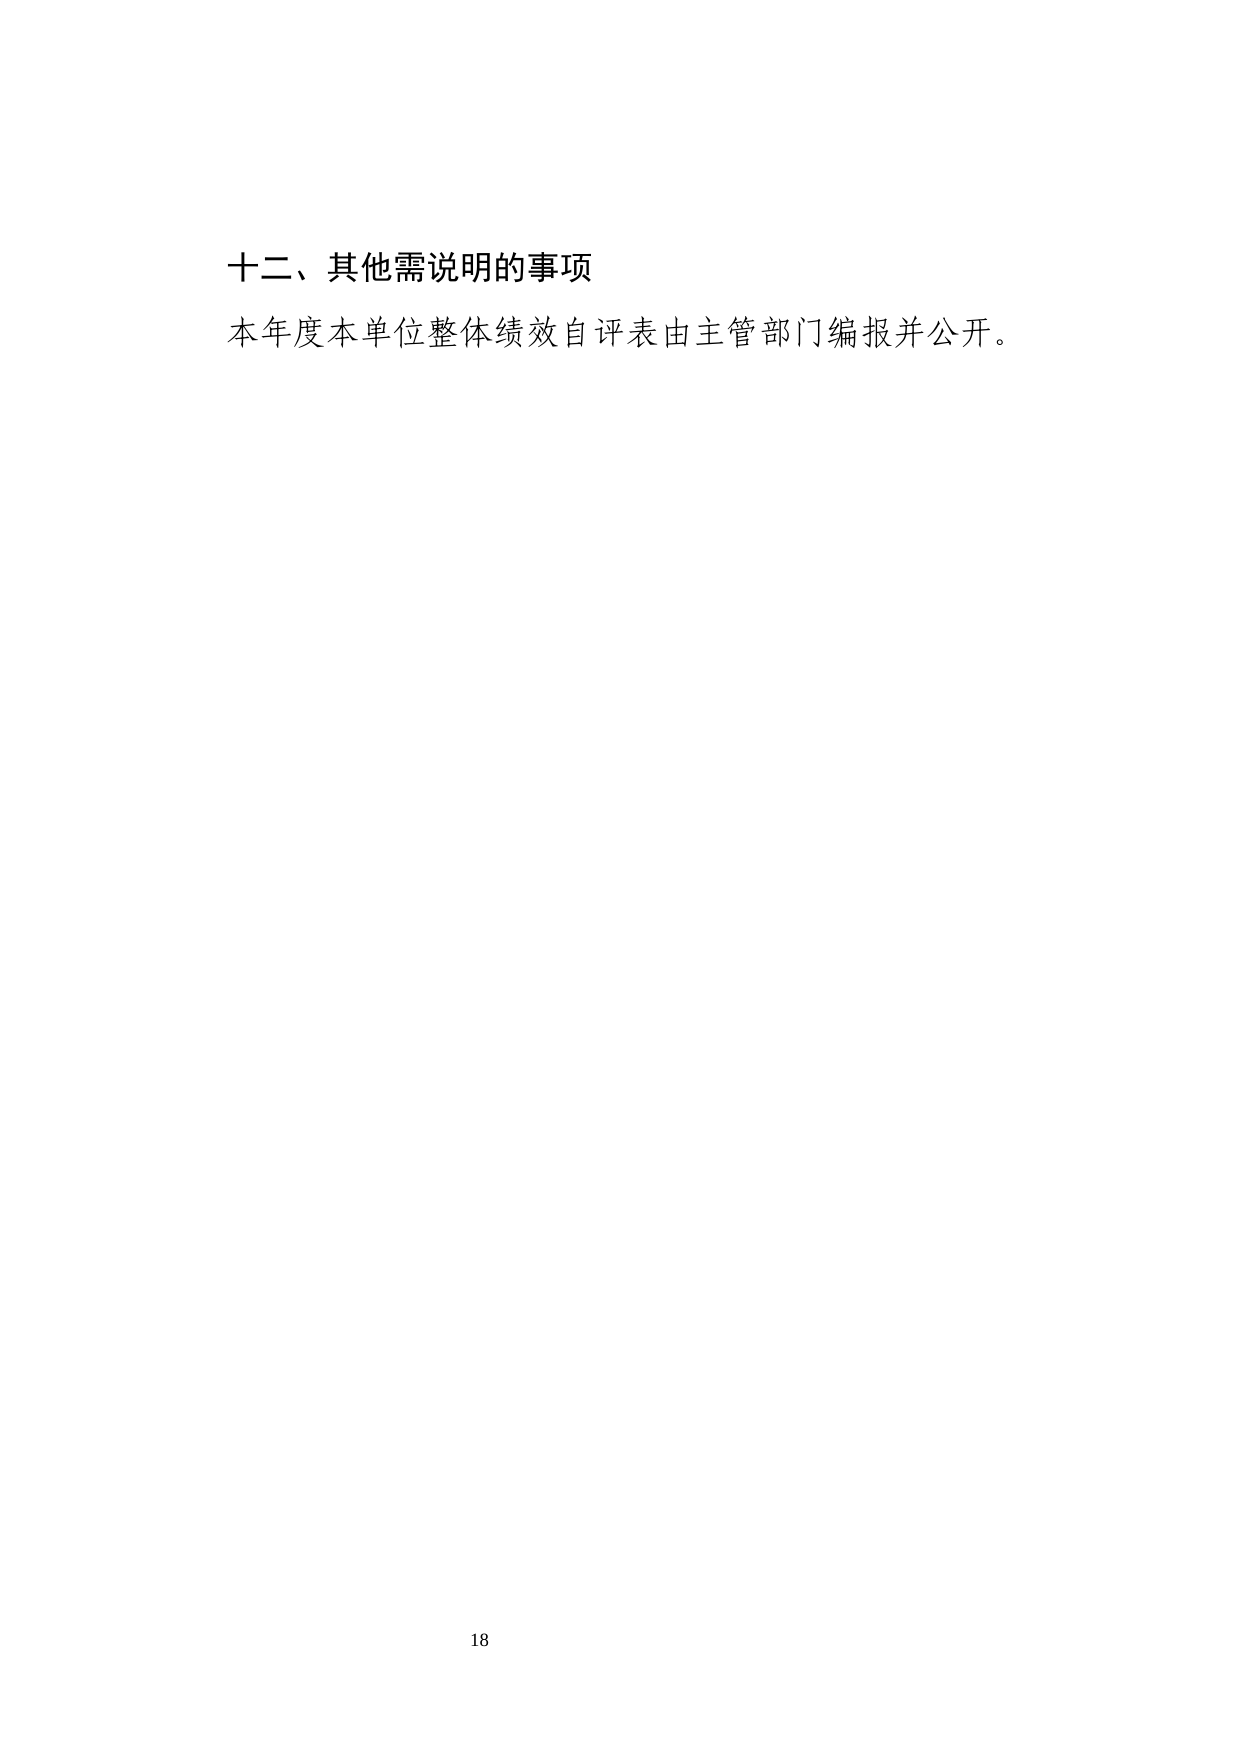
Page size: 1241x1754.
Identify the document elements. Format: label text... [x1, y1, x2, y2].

text 本年度本单位整体绩效自评表由主管部门编报并公开。 [159, 298, 1081, 363]
text 十二、其他需说明的事项 [159, 233, 1081, 298]
